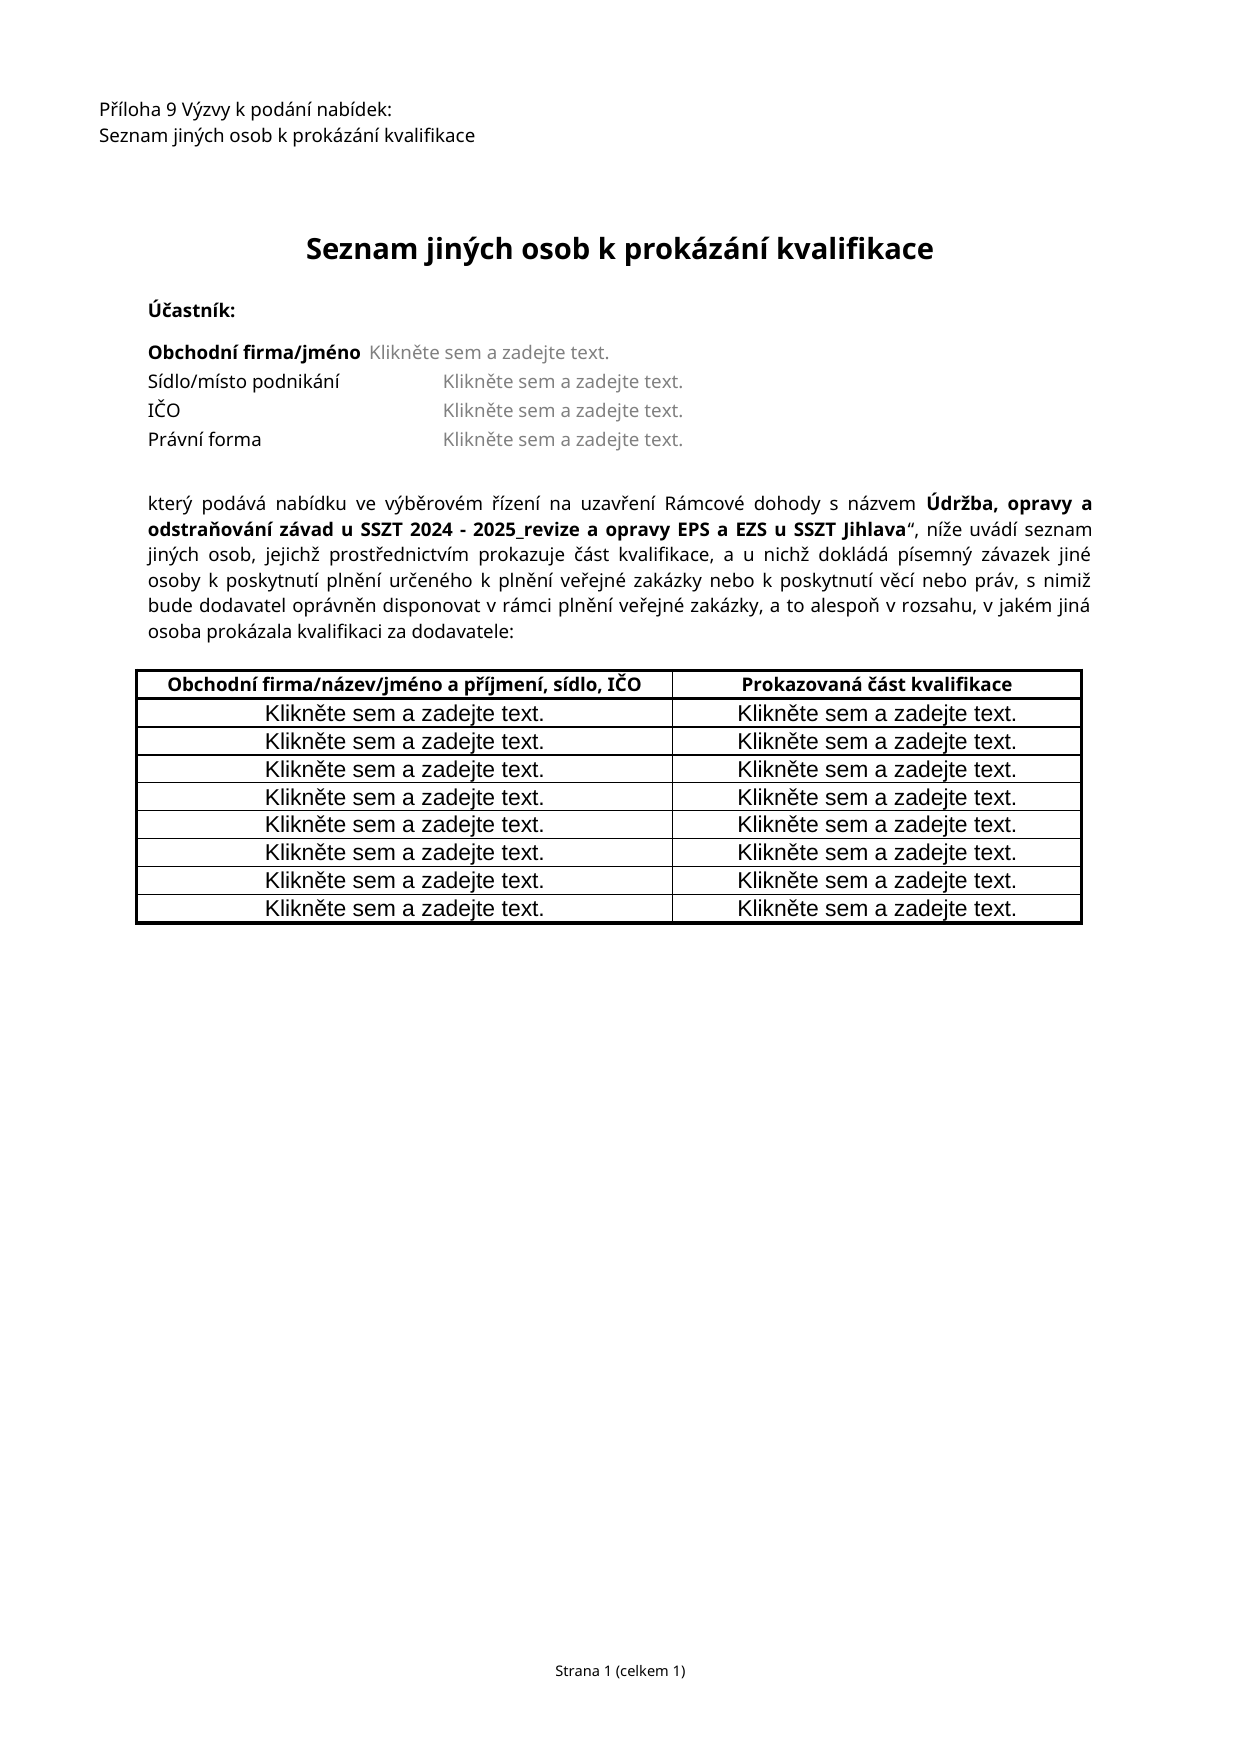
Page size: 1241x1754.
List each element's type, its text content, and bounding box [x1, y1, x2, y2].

text Sídlo/místo podnikání [148, 365, 1093, 394]
text Účastník: [148, 293, 1093, 324]
text který podává nabídku ve výběrovém řízení na uzavření Rámcové dohody s názvem Údržba, opravy a odstraňování závad u SSZT 2024 - 2025_revize a opravy EPS a EZS u SSZT Jihlava“, níže uvádí seznam jiných osob, jejichž prostřednictvím prokazuje část kvalifikace, a u nichž dokládá písemný závazek jiné osoby k poskytnutí plnění určeného k plnění veřejné zakázky nebo k poskytnutí věcí nebo práv, s nimiž bude dodavatel oprávněn disponovat v rámci plnění veřejné zakázky, a to alespoň v rozsahu, v jakém jiná osoba prokázala kvalifikaci za dodavatele: [148, 490, 1093, 643]
title Seznam jiných osob k prokázání kvalifikace [148, 228, 1093, 268]
table_header Obchodní firma/název/jméno a příjmení, sídlo, IČO [138, 672, 672, 697]
text Právní forma [148, 423, 1093, 452]
text IČO [148, 394, 1093, 423]
table_header Prokazovaná část kvalifikace [673, 672, 1080, 697]
text Obchodní firma/jméno [148, 336, 1093, 365]
